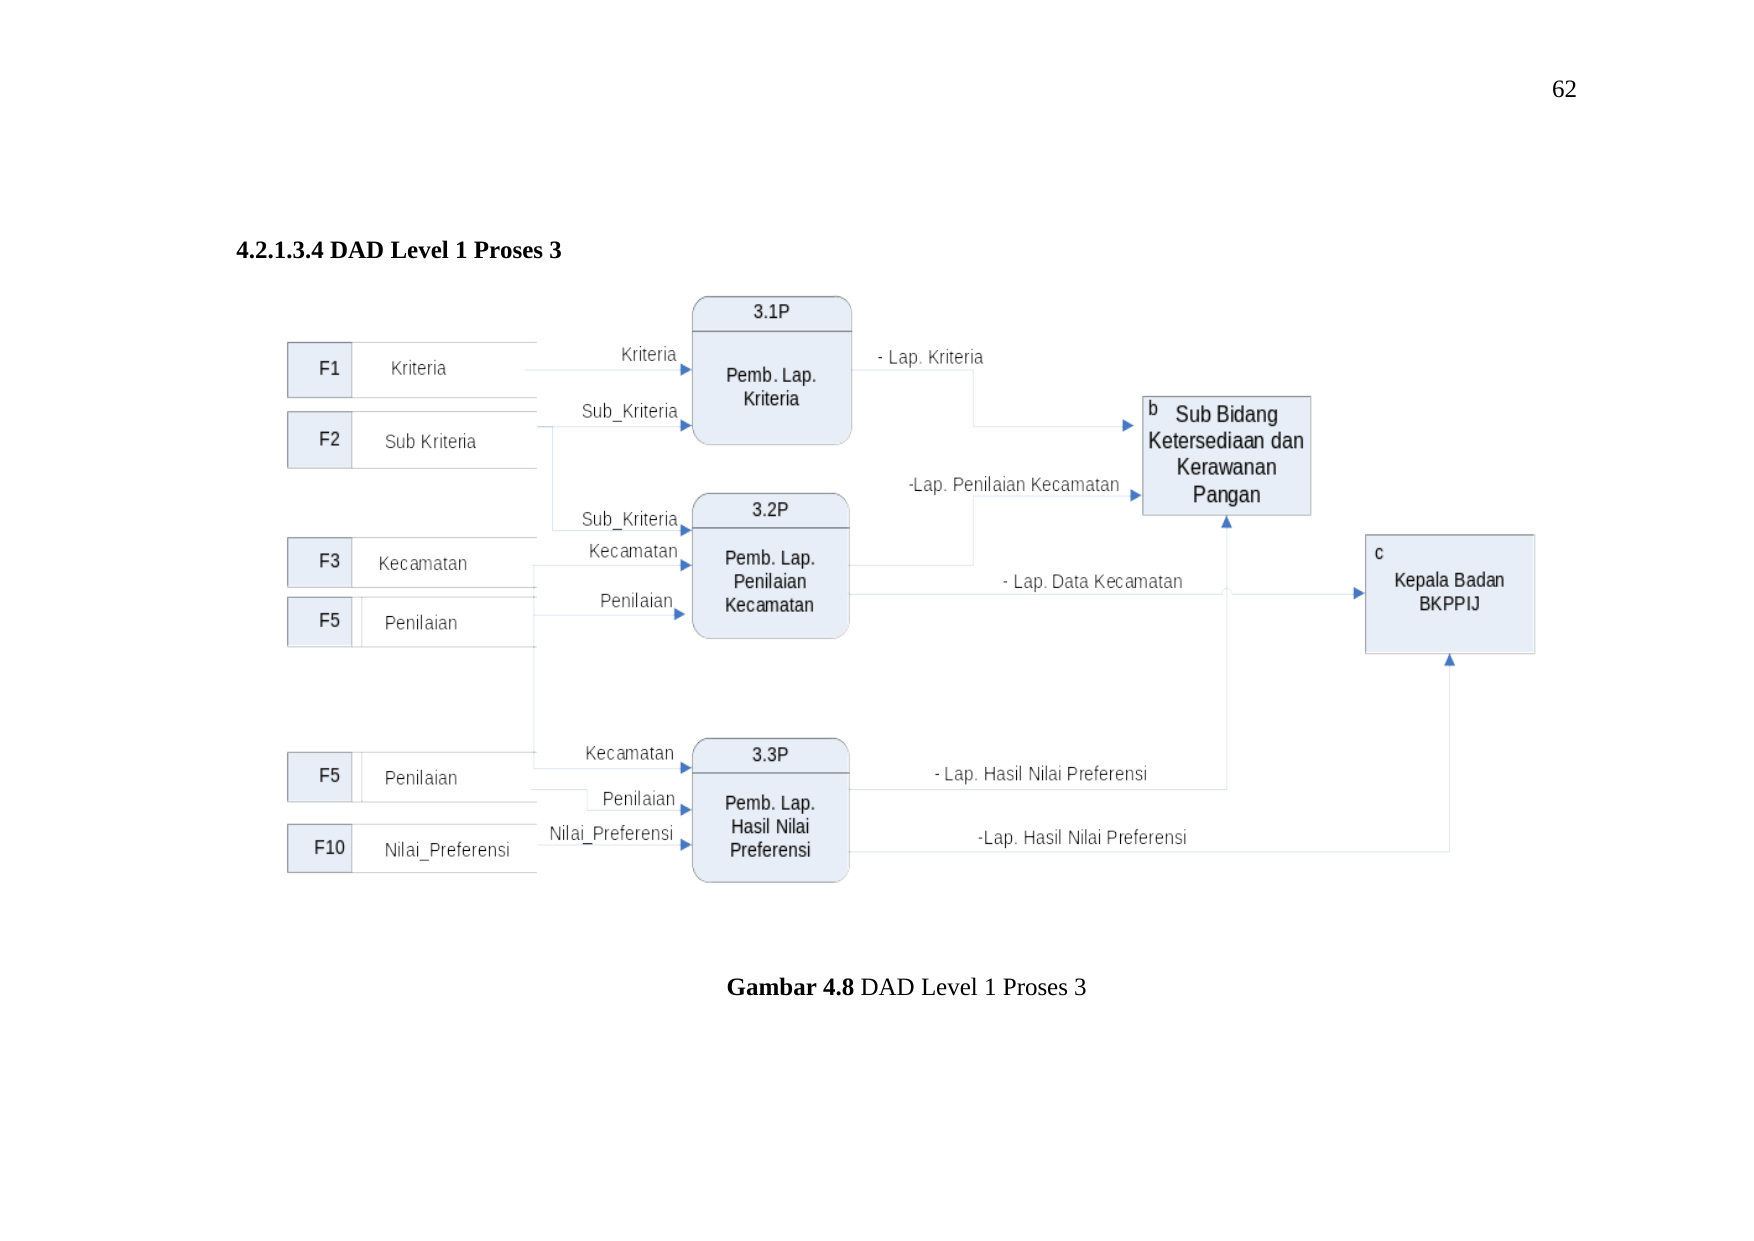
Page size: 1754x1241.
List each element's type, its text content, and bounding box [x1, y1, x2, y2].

text Gambar 4.8 DAD Level 1 Proses 3 [236, 972, 1577, 1001]
text 4.2.1.3.4 DAD Level 1 Proses 3 [236, 235, 1577, 263]
